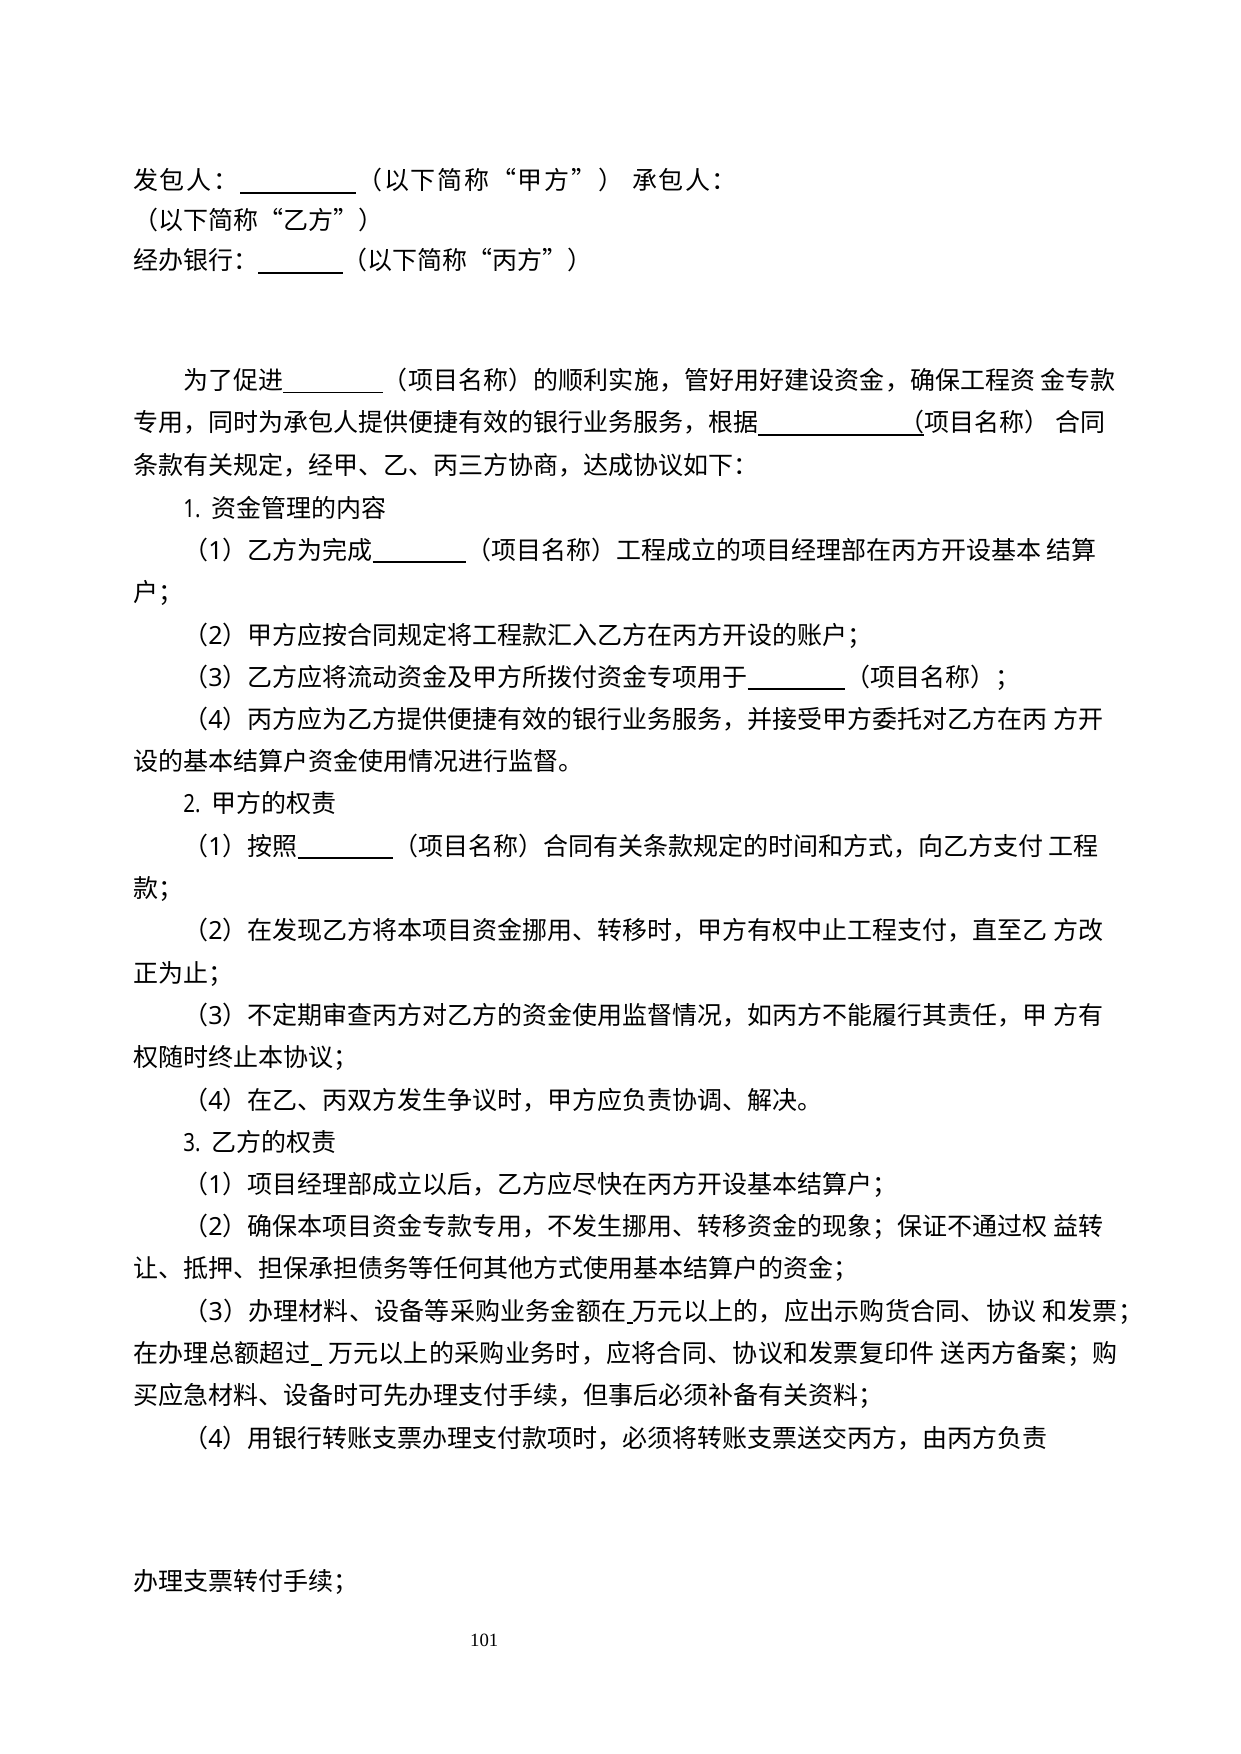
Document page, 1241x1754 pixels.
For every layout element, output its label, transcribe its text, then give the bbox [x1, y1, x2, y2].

text （4）在乙、丙双方发生争议时，甲方应负责协调、解决。 [183, 1078, 1124, 1118]
text （3）不定期审查丙方对乙方的资金使用监督情况，如丙方不能履行其责任，甲 方有权随时终止本协议； [133, 994, 1106, 1076]
text 3. 乙方的权责 [183, 1121, 1124, 1160]
text （1）按照 （项目名称）合同有关条款规定的时间和方式，向乙方支付 工程款； [133, 824, 1106, 906]
text （3）办理材料、设备等采购业务金额在 万元以上的，应出示购货合同、协议 和发票；在办理总额超过 万元以上的采购业务时，应将合同、协议和发票复印件 送丙方备案；购买应急材料、设备时可先办理支付手续，但事后必须补备有关资料； [133, 1289, 1118, 1414]
text （1）项目经理部成立以后，乙方应尽快在丙方开设基本结算户； [183, 1163, 1124, 1202]
text （1）乙方为完成 （项目名称）工程成立的项目经理部在丙方开设基本 结算户； [133, 528, 1106, 611]
text 发包人： （以下简称“甲方”） 承包人： （以下简称“乙方”） [133, 159, 737, 239]
text （2）甲方应按合同规定将工程款汇入乙方在丙方开设的账户； [183, 613, 1124, 653]
text 1. 资金管理的内容 [183, 486, 1124, 526]
text （4）用银行转账支票办理支付款项时，必须将转账支票送交丙方，由丙方负责 [183, 1417, 1124, 1457]
text 经办银行： （以下简称“丙方”） [133, 239, 737, 279]
text （4）丙方应为乙方提供便捷有效的银行业务服务，并接受甲方委托对乙方在丙 方开设的基本结算户资金使用情况进行监督。 [133, 698, 1106, 779]
text （2）确保本项目资金专款专用，不发生挪用、转移资金的现象；保证不通过权 益转让、抵押、担保承担债务等任何其他方式使用基本结算户的资金； [133, 1205, 1106, 1287]
text 2. 甲方的权责 [183, 782, 1124, 822]
text 办理支票转付手续； [133, 1538, 1124, 1617]
text （3）乙方应将流动资金及甲方所拨付资金专项用于 （项目名称）； [183, 656, 1124, 695]
text 为了促进 （项目名称）的顺利实施，管好用好建设资金，确保工程资 金专款专用，同时为承包人提供便捷有效的银行业务服务，根据 （项目名称） 合同条款有关规定，经甲、乙、丙三方协商，达成协议如下： [133, 359, 1119, 483]
text （2）在发现乙方将本项目资金挪用、转移时，甲方有权中止工程支付，直至乙 方改正为止； [133, 909, 1106, 991]
